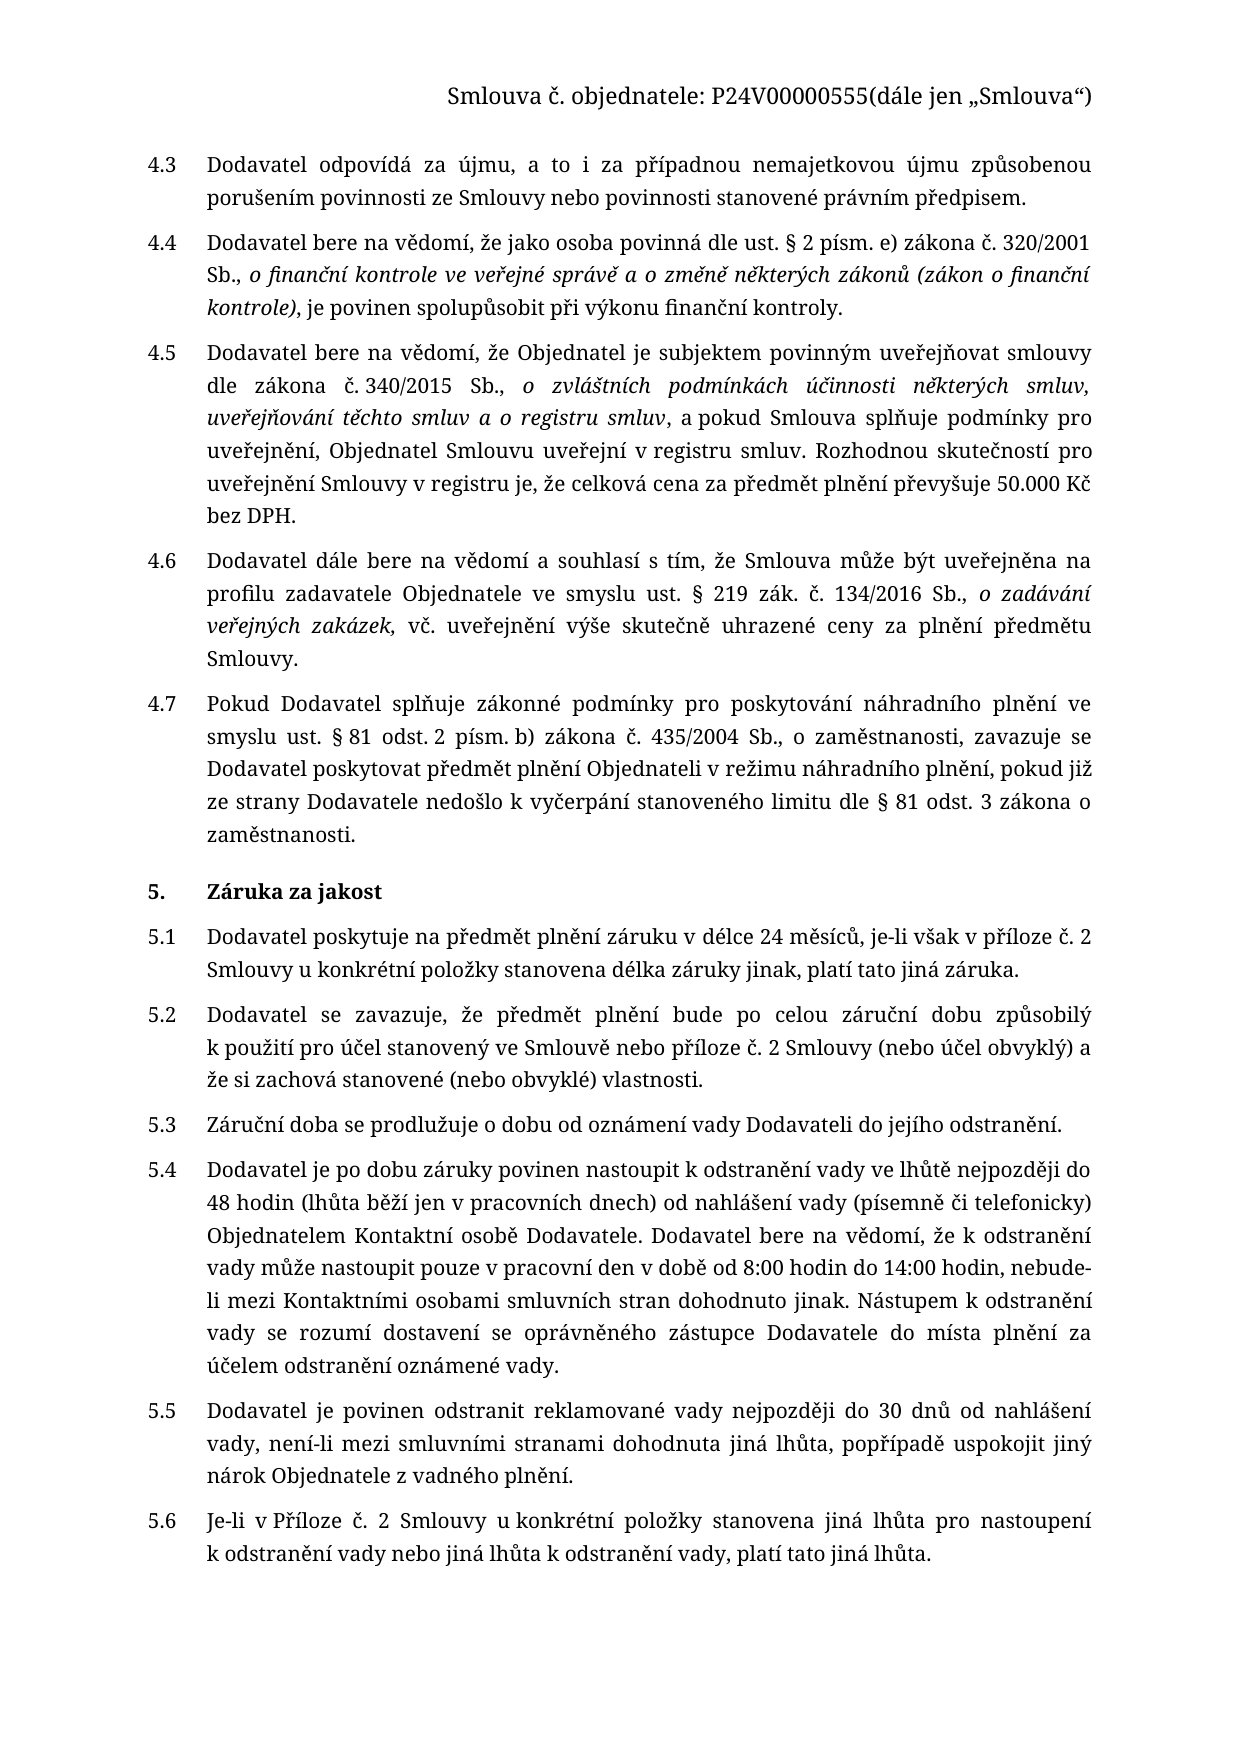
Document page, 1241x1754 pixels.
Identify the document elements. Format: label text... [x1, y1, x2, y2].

list Záruční doba se prodlužuje o dobu od oznámení vady Dodavateli do jejího odstranění. [148, 1110, 1093, 1139]
list Dodavatel dále bere na vědomí a souhlasí s tím, že Smlouva může být uveřejněna na profilu zadavatele Objednatele ve smyslu ust. § 219 zák. č. 134/2016 Sb., o zadávání veřejných zakázek, vč. uveřejnění výše skutečně uhrazené ceny za plnění předmětu Smlouvy. [148, 546, 1093, 673]
list Dodavatel je po dobu záruky povinen nastoupit k odstranění vady ve lhůtě nejpozději do 48 hodin (lhůta běží jen v pracovních dnech) od nahlášení vady (písemně či telefonicky) Objednatelem Kontaktní osobě Dodavatele. Dodavatel bere na vědomí, že k odstranění vady může nastoupit pouze v pracovní den v době od 8:00 hodin do 14:00 hodin, nebude-li mezi Kontaktními osobami smluvních stran dohodnuto jinak. Nástupem k odstranění vady se rozumí dostavení se oprávněného zástupce Dodavatele do místa plnění za účelem odstranění oznámené vady. [148, 1156, 1093, 1379]
list Dodavatel bere na vědomí, že jako osoba povinná dle ust. § 2 písm. e) zákona č. 320/2001 Sb., o finanční kontrole ve veřejné správě a o změně některých zákonů (zákon o finanční kontrole), je povinen spolupůsobit při výkonu finanční kontroly. [148, 228, 1093, 322]
list Dodavatel se zavazuje, že předmět plnění bude po celou záruční dobu způsobilý k použití pro účel stanovený ve Smlouvě nebo příloze č. 2 Smlouvy (nebo účel obvyklý) a že si zachová stanovené (nebo obvyklé) vlastnosti. [148, 1000, 1093, 1094]
list Dodavatel bere na vědomí, že Objednatel je subjektem povinným uveřejňovat smlouvy dle zákona č. 340/2015 Sb., o zvláštních podmínkách účinnosti některých smluv, uveřejňování těchto smluv a o registru smluv, a pokud Smlouva splňuje podmínky pro uveřejnění, Objednatel Smlouvu uveřejní v registru smluv. Rozhodnou skutečností pro uveřejnění Smlouvy v registru je, že celková cena za předmět plnění převyšuje 50.000 Kč bez DPH. [148, 338, 1093, 530]
list Dodavatel odpovídá za újmu, a to i za případnou nemajetkovou újmu způsobenou porušením povinnosti ze Smlouvy nebo povinnosti stanovené právním předpisem. [148, 150, 1093, 211]
list Pokud Dodavatel splňuje zákonné podmínky pro poskytování náhradního plnění ve smyslu ust. § 81 odst. 2 písm. b) zákona č. 435/2004 Sb., o zaměstnanosti, zavazuje se Dodavatel poskytovat předmět plnění Objednateli v režimu náhradního plnění, pokud již ze strany Dodavatele nedošlo k vyčerpání stanoveného limitu dle § 81 odst. 3 zákona o zaměstnanosti. [148, 689, 1093, 848]
list Dodavatel je povinen odstranit reklamované vady nejpozději do 30 dnů od nahlášení vady, není-li mezi smluvními stranami dohodnuta jiná lhůta, popřípadě uspokojit jiný nárok Objednatele z vadného plnění. [148, 1396, 1093, 1490]
list Je-li v Příloze č. 2 Smlouvy u konkrétní položky stanovena jiná lhůta pro nastoupení k odstranění vady nebo jiná lhůta k odstranění vady, platí tato jiná lhůta. [148, 1507, 1093, 1568]
list Dodavatel poskytuje na předmět plnění záruku v délce 24 měsíců, je-li však v příloze č. 2 Smlouvy u konkrétní položky stanovena délka záruky jinak, platí tato jiná záruka. [148, 922, 1093, 983]
list Záruka za jakost [148, 877, 1093, 906]
